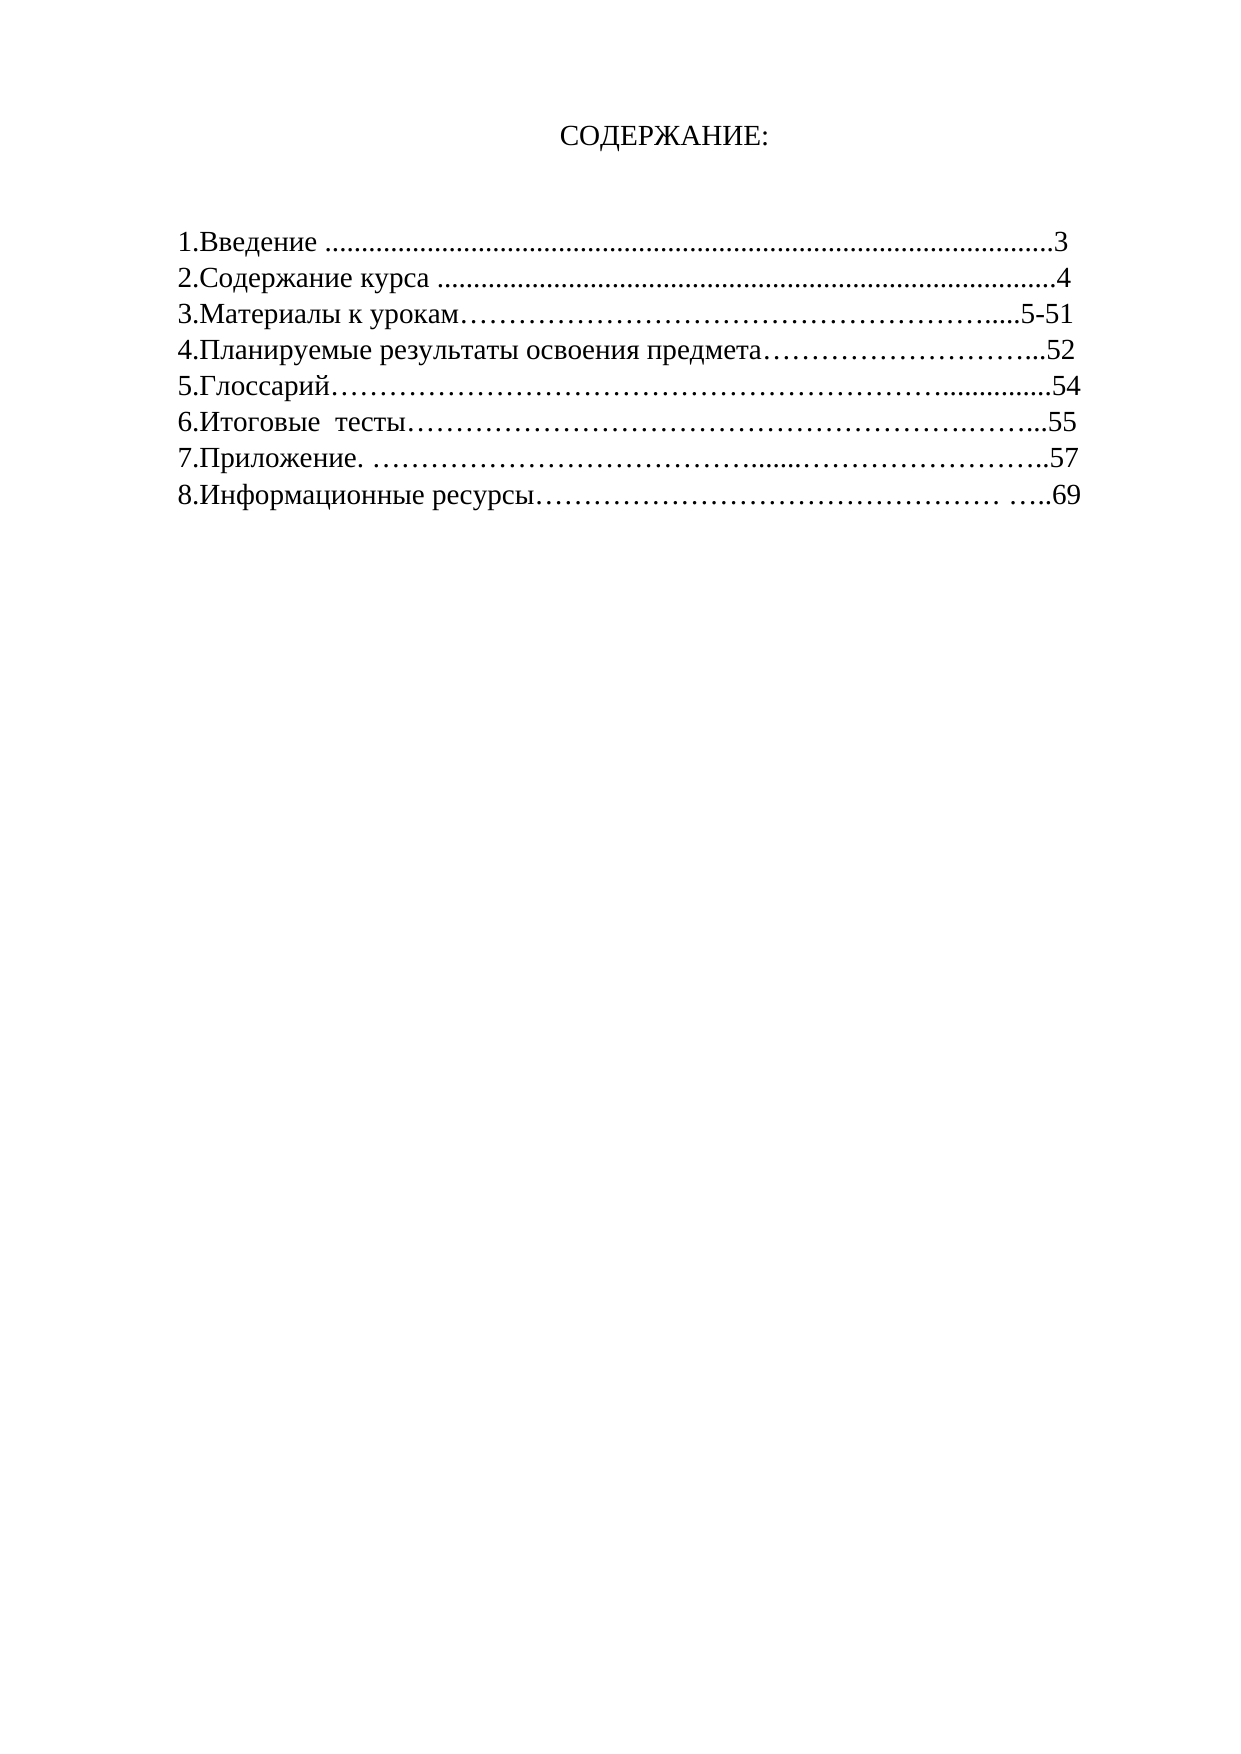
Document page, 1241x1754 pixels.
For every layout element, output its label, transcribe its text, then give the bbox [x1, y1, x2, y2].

text 3.Материалы к урокам……………………………………………….....5-51 [177, 296, 1152, 329]
text 1.Введение ....................................................................................................3 [177, 224, 1152, 257]
text СОДЕРЖАНИЕ: [177, 118, 1152, 152]
text 4.Планируемые результаты освоения предмета………………………...52 [177, 332, 1152, 366]
text 8.Информационные ресурсы………………………………………… …..69 [177, 477, 1152, 510]
text 6.Итоговые тесты………………………………………………….……...55 [177, 404, 1152, 438]
text 7.Приложение. ………………………………….......……………………..57 [177, 441, 1152, 474]
text 2.Содержание курса .....................................................................................4 [177, 260, 1152, 293]
text 5.Глоссарий………………………………………………………...............54 [177, 368, 1152, 402]
